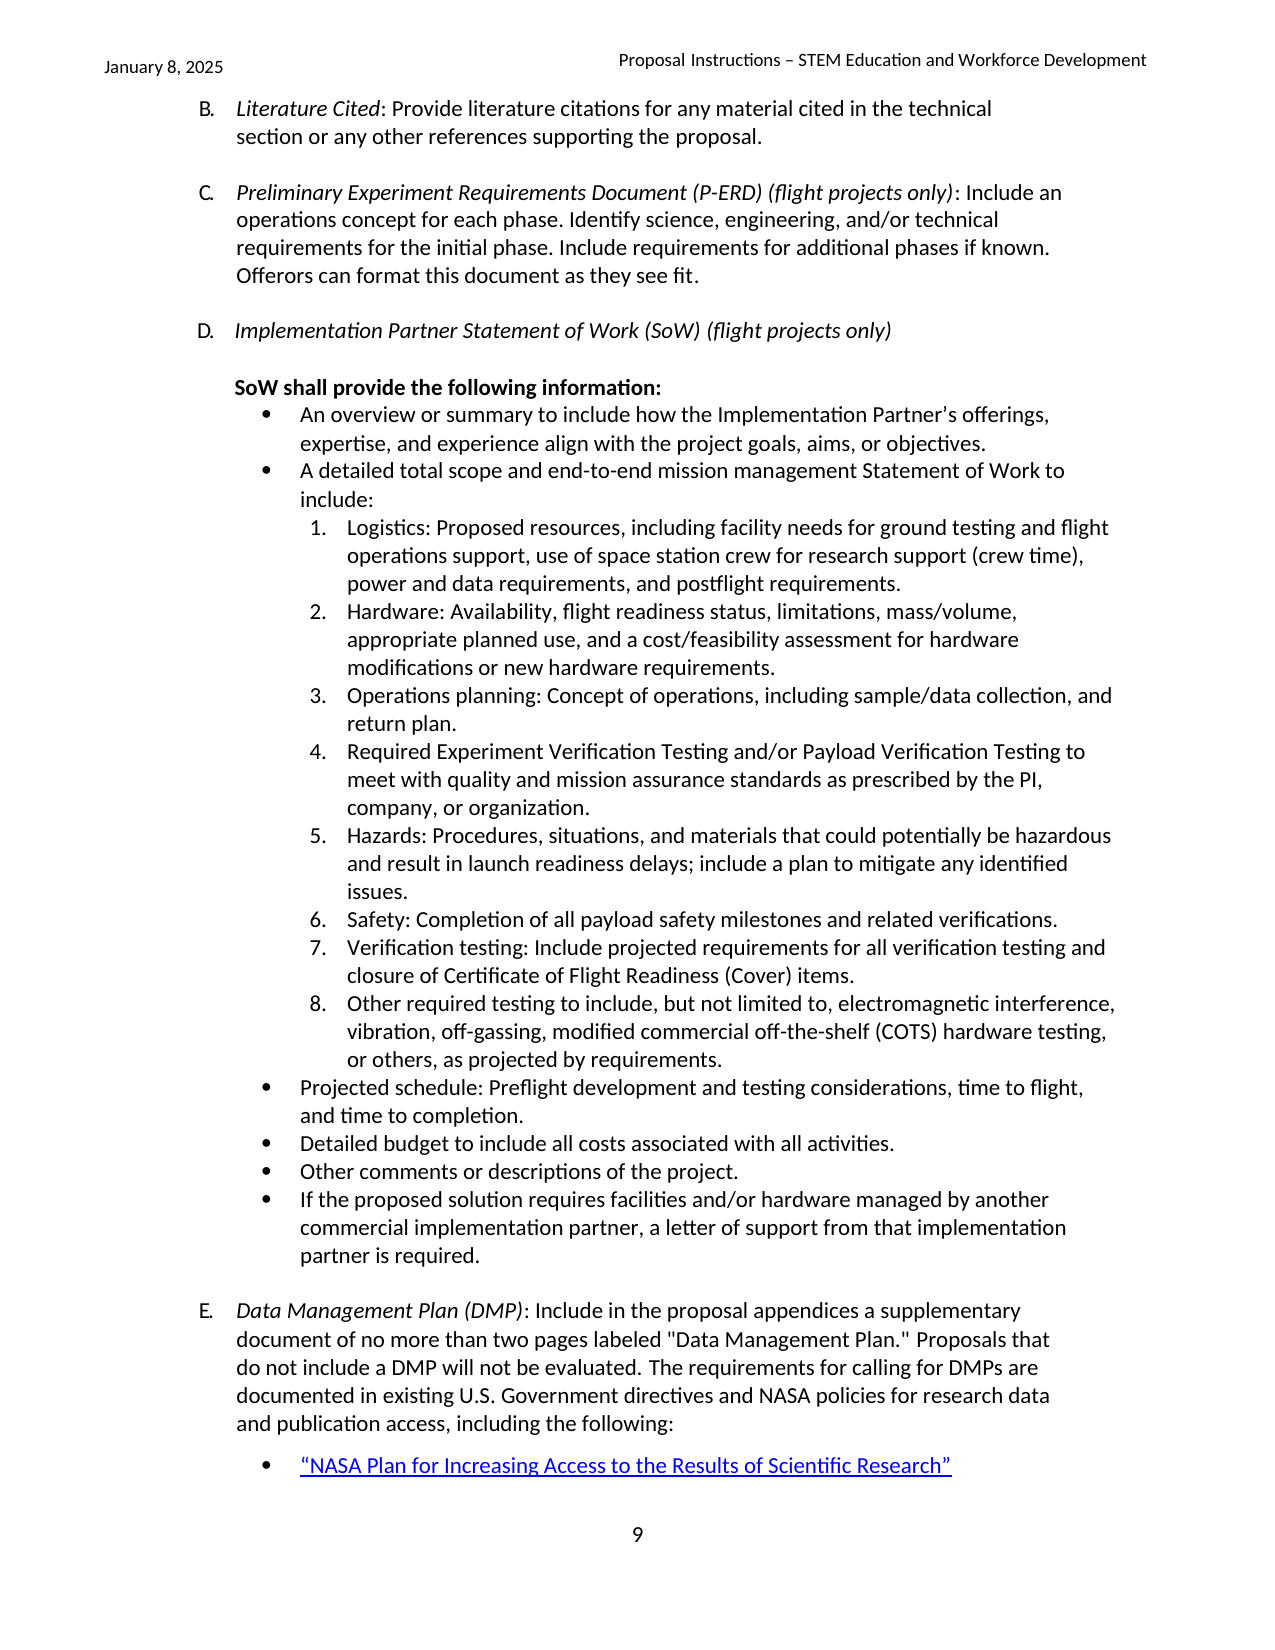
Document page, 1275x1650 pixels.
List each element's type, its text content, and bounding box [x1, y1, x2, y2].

list Projected schedule: Preflight development and testing considerations, time to flight, and time to completion. [262, 1073, 1125, 1129]
list An overview or summary to include how the Implementation Partner’s offerings, expertise, and experience align with the project goals, aims, or objectives. [262, 401, 1125, 457]
list “NASA Plan for Increasing Access to the Results of Scientific Research” [262, 1451, 1125, 1479]
list Verification testing: Include projected requirements for all verification testing and closure of Certificate of Flight Readiness (Cover) items. [309, 933, 1125, 989]
list Other required testing to include, but not limited to, electromagnetic interference, vibration, off-gassing, modified commercial off-the-shelf (COTS) hardware testing, or others, as projected by requirements. [309, 989, 1125, 1073]
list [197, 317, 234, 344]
list Other comments or descriptions of the project. [262, 1157, 1125, 1185]
list Required Experiment Verification Testing and/or Payload Verification Testing to meet with quality and mission assurance standards as prescribed by the PI, company, or organization. [309, 737, 1125, 821]
list If the proposed solution requires facilities and/or hardware managed by another commercial implementation partner, a letter of support from that implementation partner is required. [262, 1185, 1125, 1269]
list Operations planning: Concept of operations, including sample/data collection, and return plan. [309, 681, 1125, 737]
list Detailed budget to include all costs associated with all activities. [262, 1129, 1125, 1157]
list Preliminary Experiment Requirements Document (P-ERD) (flight projects only): Include an operations concept for each phase. Identify science, engineering, and/or technical requirements for the initial phase. Include requirements for additional phases if known. Offerors can format this document as they see fit. [199, 178, 1104, 289]
list Hardware: Availability, flight readiness status, limitations, mass/volume, appropriate planned use, and a cost/feasibility assessment for hardware modifications or new hardware requirements. [309, 597, 1125, 681]
list Logistics: Proposed resources, including facility needs for ground testing and flight operations support, use of space station crew for research support (crew time), power and data requirements, and postflight requirements. [309, 513, 1125, 597]
text SoW shall provide the following information: [234, 373, 1125, 401]
list Hazards: Procedures, situations, and materials that could potentially be hazardous and result in launch readiness delays; include a plan to mitigate any identified issues. [309, 821, 1125, 905]
list Literature Cited: Provide literature citations for any material cited in the technical section or any other references supporting the proposal. [199, 94, 1053, 150]
list Safety: Completion of all payload safety milestones and related verifications. [309, 905, 1125, 933]
list Implementation Partner Statement of Work (SoW) (flight projects only) [701, 317, 1053, 344]
list Data Management Plan (DMP): Include in the proposal appendices a supplementary document of no more than two pages labeled "Data Management Plan." Proposals that do not include a DMP will not be evaluated. The requirements for calling for DMPs are documented in existing U.S. Government directives and NASA policies for research data and publication access, including the following: [199, 1297, 1053, 1437]
list A detailed total scope and end-to-end mission management Statement of Work to include: [262, 457, 1125, 513]
